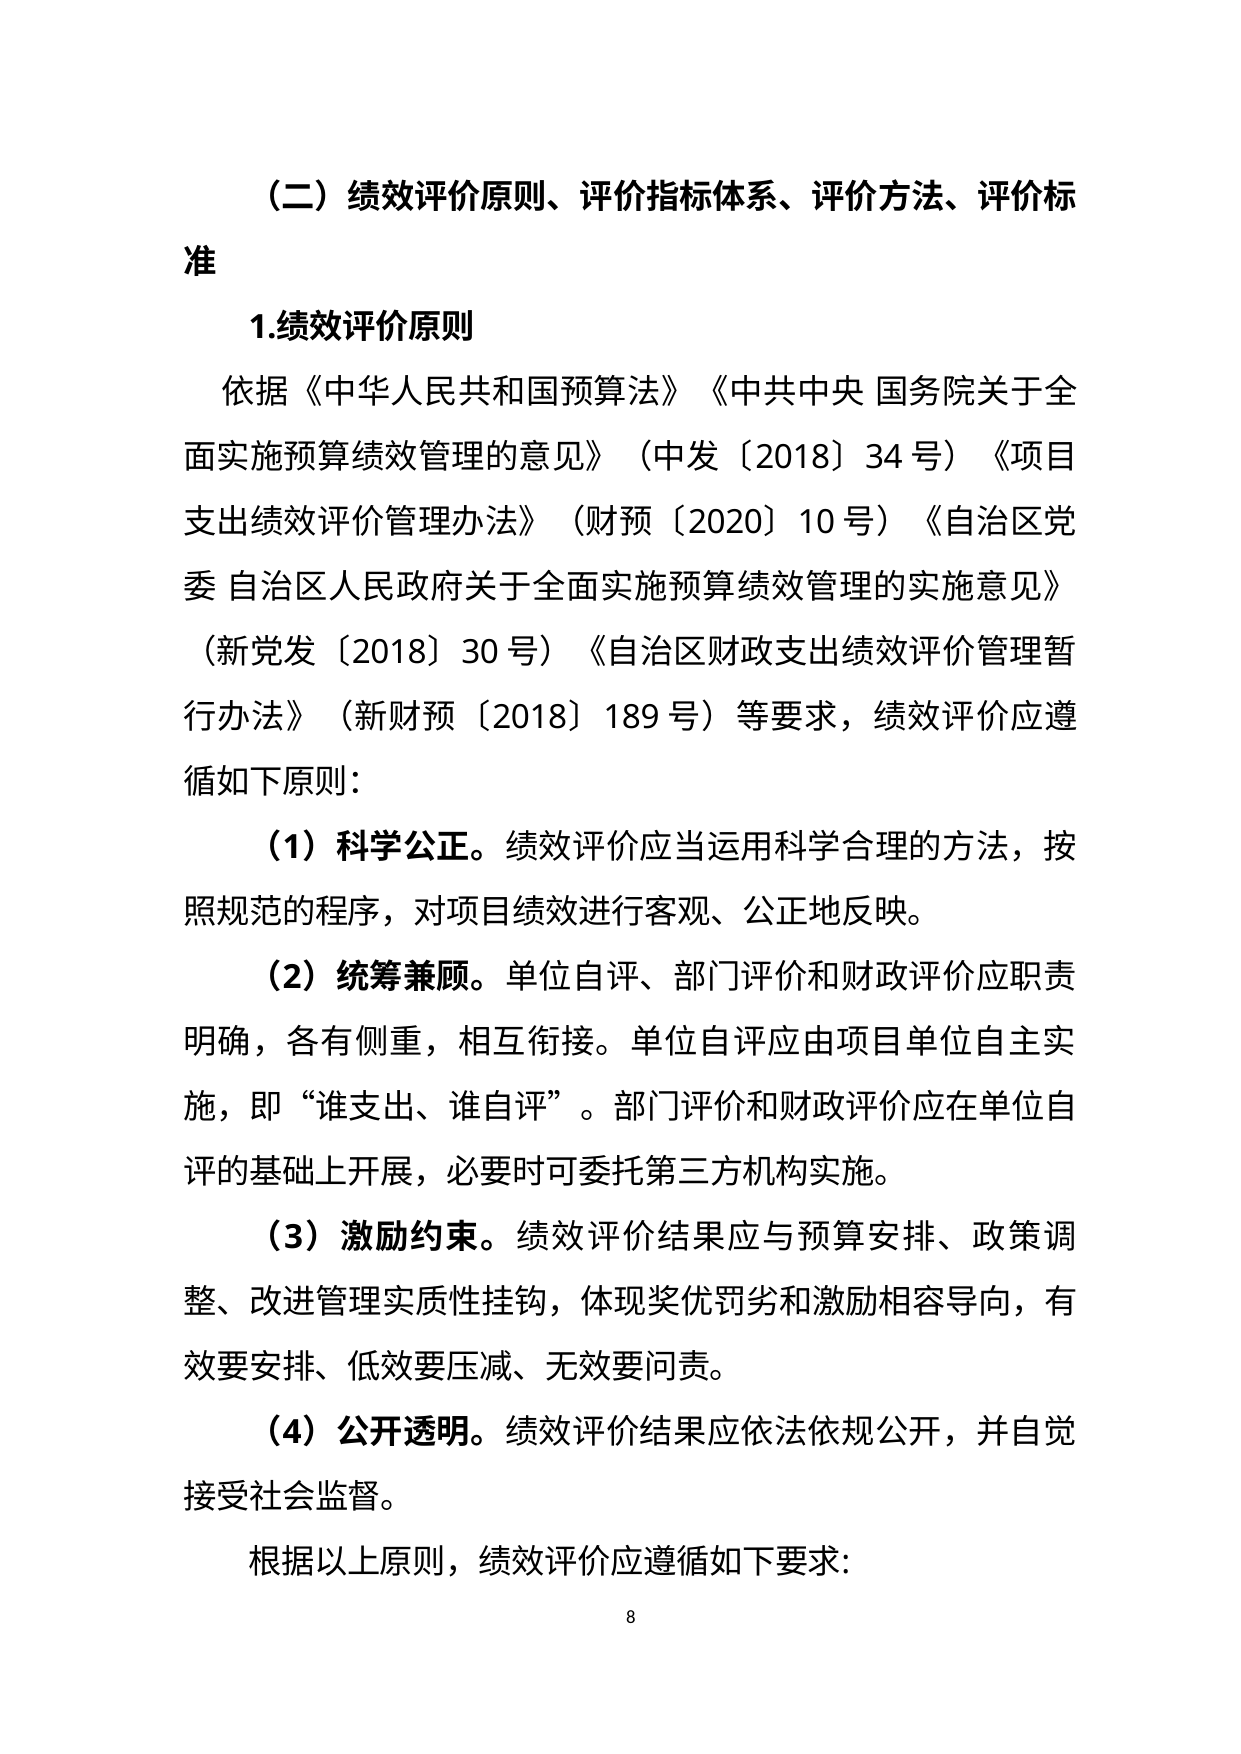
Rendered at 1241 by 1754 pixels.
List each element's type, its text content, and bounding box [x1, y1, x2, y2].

text （3）激励约束。绩效评价结果应与预算安排、政策调整、改进管理实质性挂钩，体现奖优罚劣和激励相容导向，有效要安排、低效要压减、无效要问责。 [183, 1202, 1078, 1397]
text （1）科学公正。绩效评价应当运用科学合理的方法，按照规范的程序，对项目绩效进行客观、公正地反映。 [183, 812, 1078, 942]
text 1.绩效评价原则 依据《中华人民共和国预算法》《中共中央 国务院关于全面实施预算绩效管理的意见》（中发〔2018〕34号）《项目支出绩效评价管理办法》（财预〔2020〕10号）《自治区党委 自治区人民政府关于全面实施预算绩效管理的实施意见》（新党发〔2018〕30号）《自治区财政支出绩效评价管理暂行办法》（新财预〔2018〕189号）等要求，绩效评价应遵循如下原则： [183, 292, 1078, 812]
text （2）统筹兼顾。单位自评、部门评价和财政评价应职责明确，各有侧重，相互衔接。单位自评应由项目单位自主实施，即“谁支出、谁自评”。部门评价和财政评价应在单位自评的基础上开展，必要时可委托第三方机构实施。 [183, 942, 1078, 1202]
text （4）公开透明。绩效评价结果应依法依规公开，并自觉接受社会监督。 [183, 1397, 1078, 1527]
text （二）绩效评价原则、评价指标体系、评价方法、评价标准 [183, 162, 1078, 292]
text 根据以上原则，绩效评价应遵循如下要求: [183, 1527, 1078, 1592]
